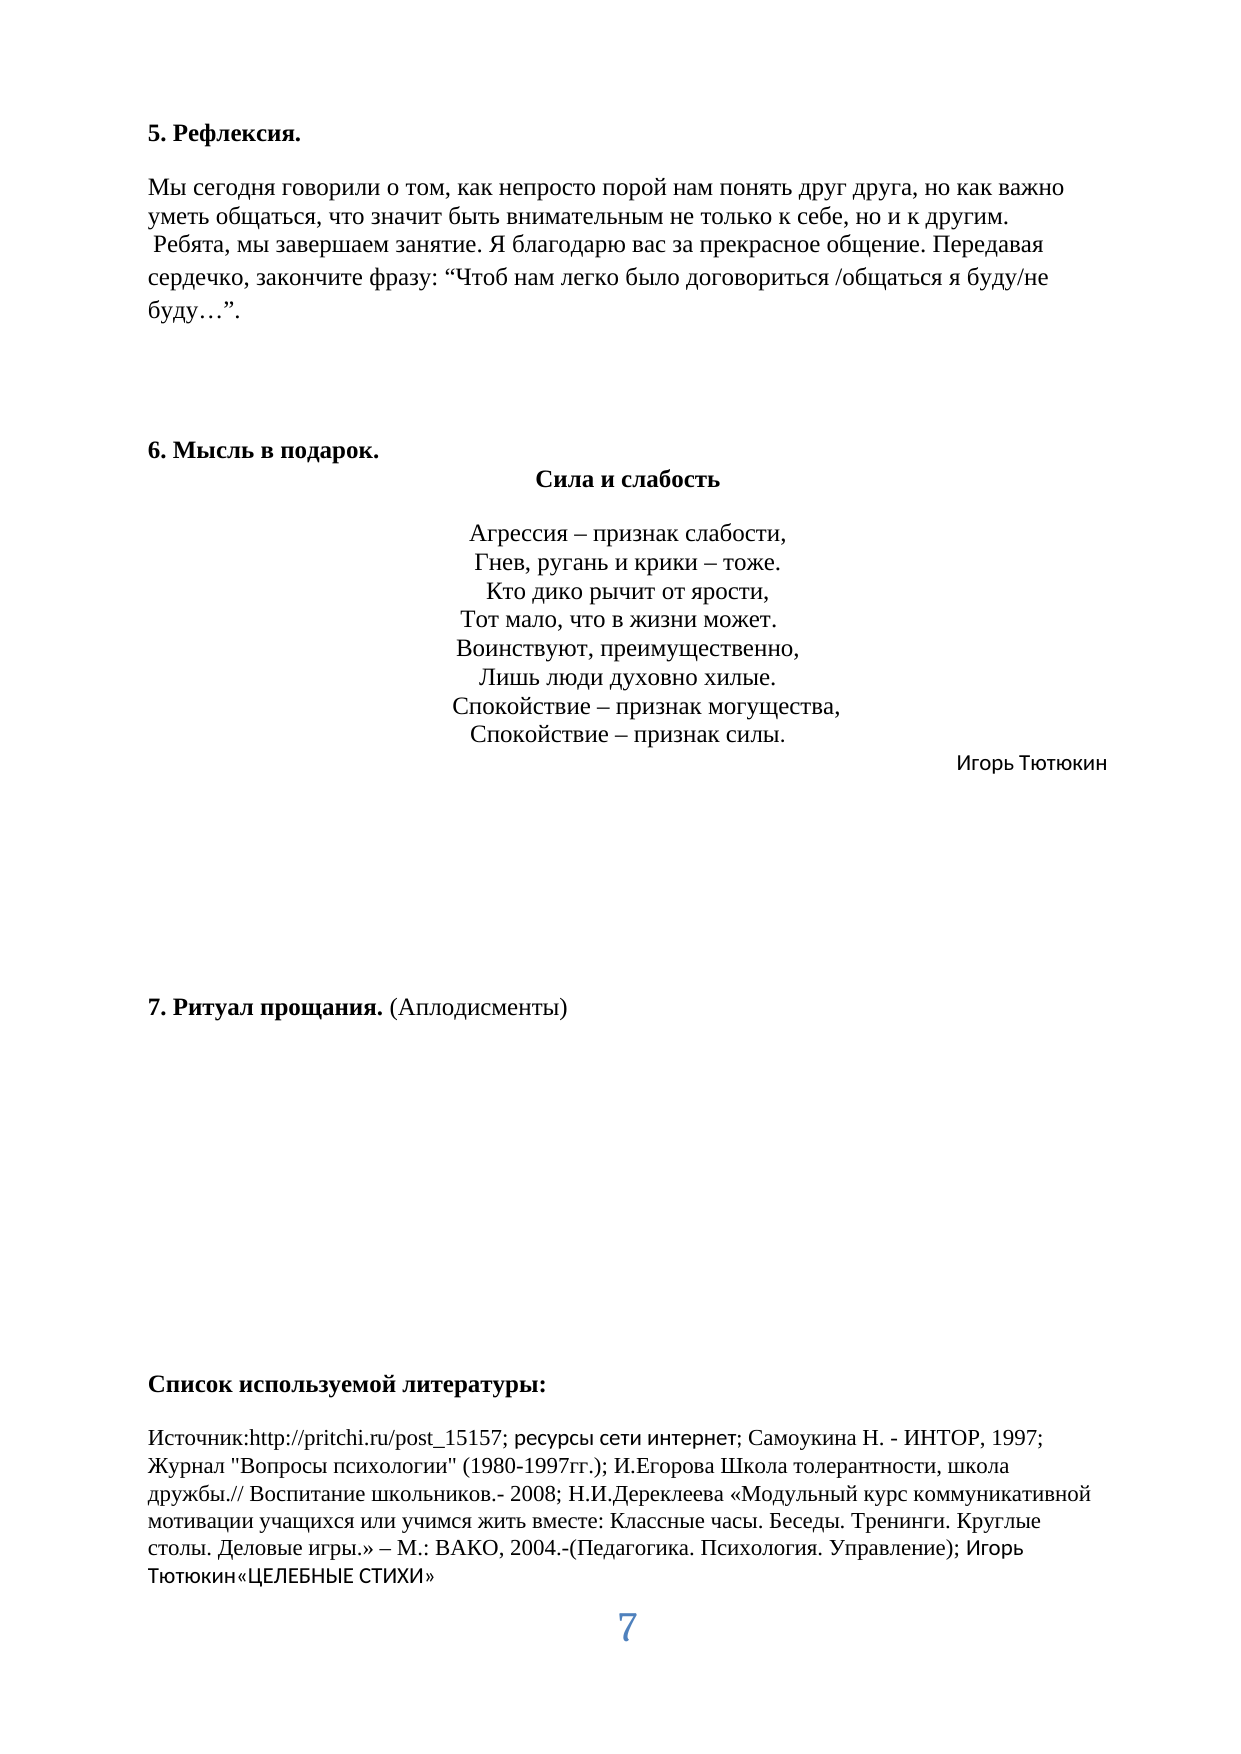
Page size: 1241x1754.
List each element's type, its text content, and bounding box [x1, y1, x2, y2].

text Тот мало, что в жизни может. [148, 604, 1107, 633]
text Список используемой литературы: [148, 1369, 1107, 1398]
text Игорь Тютюкин [148, 748, 1107, 777]
text Гнев, ругань и крики – тоже. [148, 547, 1107, 576]
text 6. Мысль в подарок. [148, 436, 1107, 464]
text Сила и слабость [148, 464, 1107, 493]
text Спокойствие – признак могущества, [148, 691, 1107, 719]
text Агрессия – признак слабости, [148, 518, 1107, 547]
text Источник:http://pritchi.ru/post_15157; ресурсы сети интернет; Самоукина Н. - ИНТОР, 1997; Журнал "Вопросы психологии" (1980-1997гг.); И.Егорова Школа толерантности, школа дружбы.// Воспитание школьников.- 2008; Н.И.Дереклеева «Модульный курс коммуникативной мотивации учащихся или учимся жить вместе: Классные часы. Беседы. Тренинги. Круглые столы. Деловые игры.» – М.: ВАКО, 2004.-(Педагогика. Психология. Управление); Игорь Тютюкин«ЦЕЛЕБНЫЕ СТИХИ» [148, 1423, 1107, 1589]
text 7. Ритуал прощания. (Аплодисменты) [148, 992, 1107, 1021]
text Воинствуют, преимущественно, [148, 633, 1107, 662]
text Мы сегодня говорили о том, как непросто порой нам понять друг друга, но как важно уметь общаться, что значит быть внимательным не только к себе, но и к другим. [148, 172, 1107, 229]
text Спокойствие – признак силы. [148, 719, 1107, 748]
text 5. Рефлексия. [148, 118, 1107, 147]
text Ребята, мы завершаем занятие. Я благодарю вас за прекрасное общение. Передавая сердечко, закончите фразу: “Чтоб нам легко было договориться /общаться я буду/не буду…”. [148, 229, 1107, 324]
text Кто дико рычит от ярости, [148, 576, 1107, 604]
text Лишь люди духовно хилые. [148, 662, 1107, 691]
